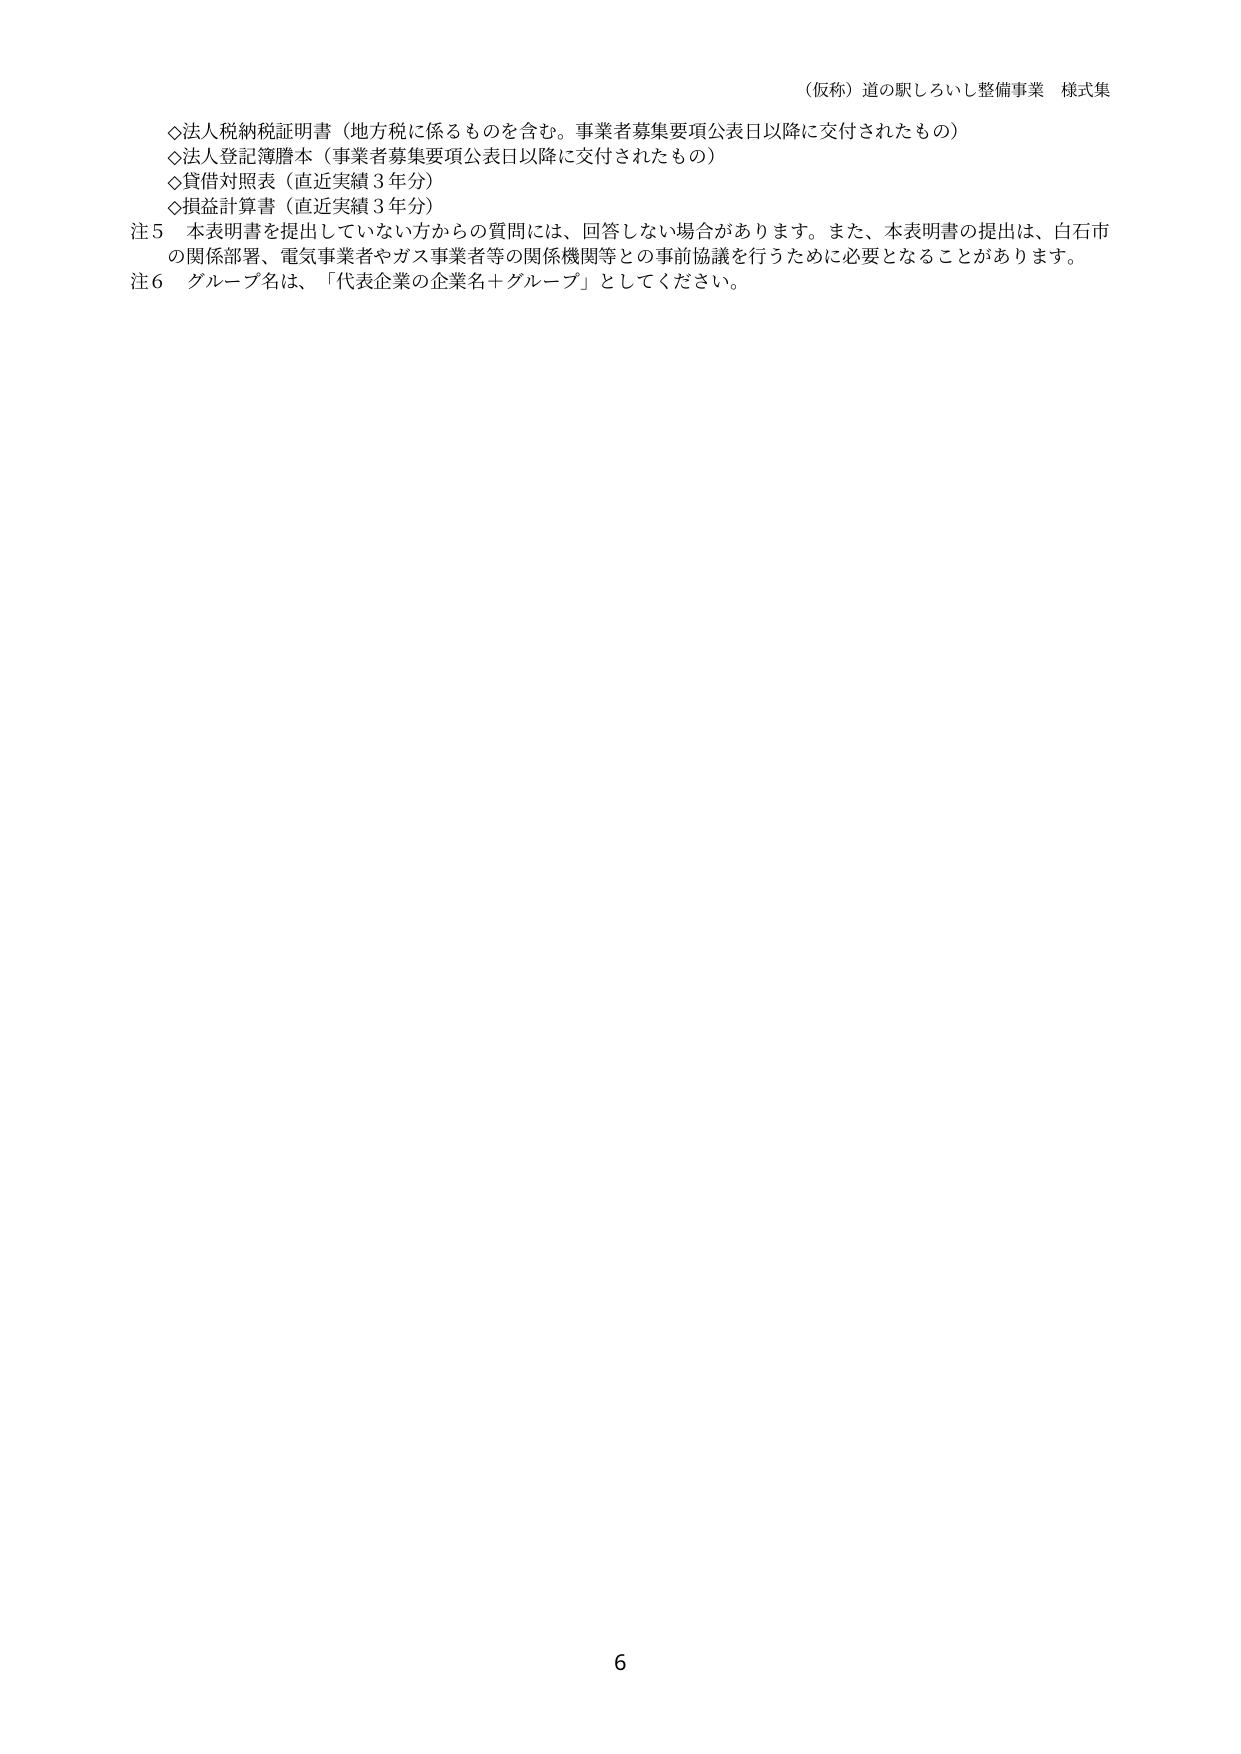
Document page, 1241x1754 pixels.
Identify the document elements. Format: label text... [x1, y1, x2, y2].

text 注６ グループ名は、「代表企業の企業名＋グループ」としてください。 [130, 268, 1110, 293]
text ◇損益計算書（直近実績３年分） [130, 193, 1110, 218]
text ◇法人税納税証明書（地方税に係るものを含む。事業者募集要項公表日以降に交付されたもの） [130, 118, 1110, 143]
text ◇法人登記簿謄本（事業者募集要項公表日以降に交付されたもの） [130, 143, 1110, 168]
text 注５ 本表明書を提出していない方からの質問には、回答しない場合があります。また、本表明書の提出は、白石市の関係部署、電気事業者やガス事業者等の関係機関等との事前協議を行うために必要となることがあります。 [130, 218, 1110, 268]
text ◇貸借対照表（直近実績３年分） [130, 168, 1110, 193]
